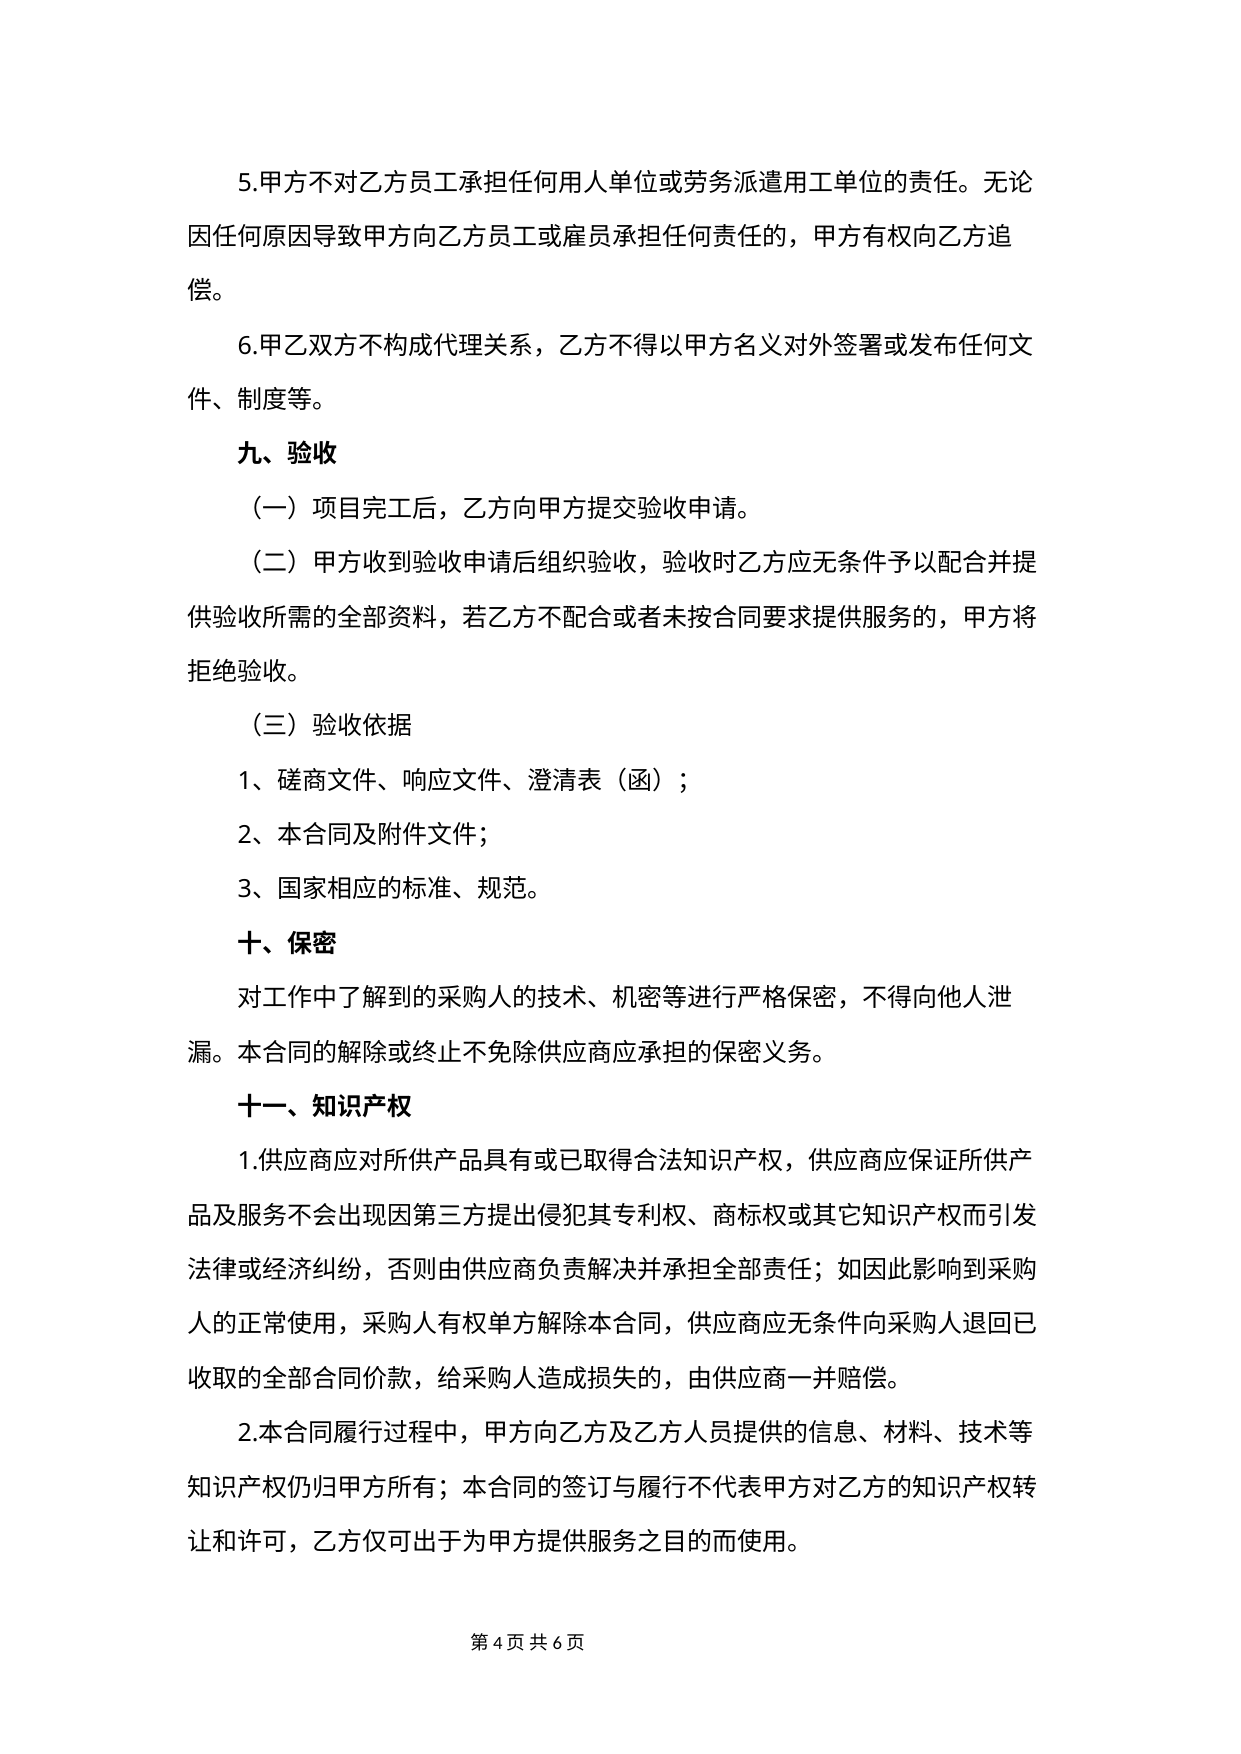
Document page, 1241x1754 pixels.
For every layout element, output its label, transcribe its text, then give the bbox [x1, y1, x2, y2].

text 九、验收 [187, 434, 1053, 470]
text 1.供应商应对所供产品具有或已取得合法知识产权，供应商应保证所供产品及服务不会出现因第三方提出侵犯其专利权、商标权或其它知识产权而引发法律或经济纠纷，否则由供应商负责解决并承担全部责任；如因此影响到采购人的正常使用，采购人有权单方解除本合同，供应商应无条件向采购人退回已收取的全部合同价款，给采购人造成损失的，由供应商一并赔偿。 [187, 1141, 1053, 1394]
text 3、国家相应的标准、规范。 [187, 869, 1053, 905]
text 1、磋商文件、响应文件、澄清表（函）； [187, 760, 1053, 796]
text 6.甲乙双方不构成代理关系，乙方不得以甲方名义对外签署或发布任何文件、制度等。 [187, 325, 1053, 416]
text 2.本合同履行过程中，甲方向乙方及乙方人员提供的信息、材料、技术等知识产权仍归甲方所有；本合同的签订与履行不代表甲方对乙方的知识产权转让和许可，乙方仅可出于为甲方提供服务之目的而使用。 [187, 1413, 1053, 1558]
text 十、保密 [187, 923, 1053, 959]
text 对工作中了解到的采购人的技术、机密等进行严格保密，不得向他人泄漏。本合同的解除或终止不免除供应商应承担的保密义务。 [187, 978, 1053, 1068]
text （二）甲方收到验收申请后组织验收，验收时乙方应无条件予以配合并提供验收所需的全部资料，若乙方不配合或者未按合同要求提供服务的，甲方将拒绝验收。 [187, 543, 1053, 688]
text 十一、知识产权 [187, 1086, 1053, 1123]
text 5.甲方不对乙方员工承担任何用人单位或劳务派遣用工单位的责任。无论因任何原因导致甲方向乙方员工或雇员承担任何责任的，甲方有权向乙方追偿。 [187, 162, 1053, 307]
text （一）项目完工后，乙方向甲方提交验收申请。 [187, 488, 1053, 524]
text （三）验收依据 [187, 706, 1053, 742]
text 2、本合同及附件文件； [187, 814, 1053, 851]
